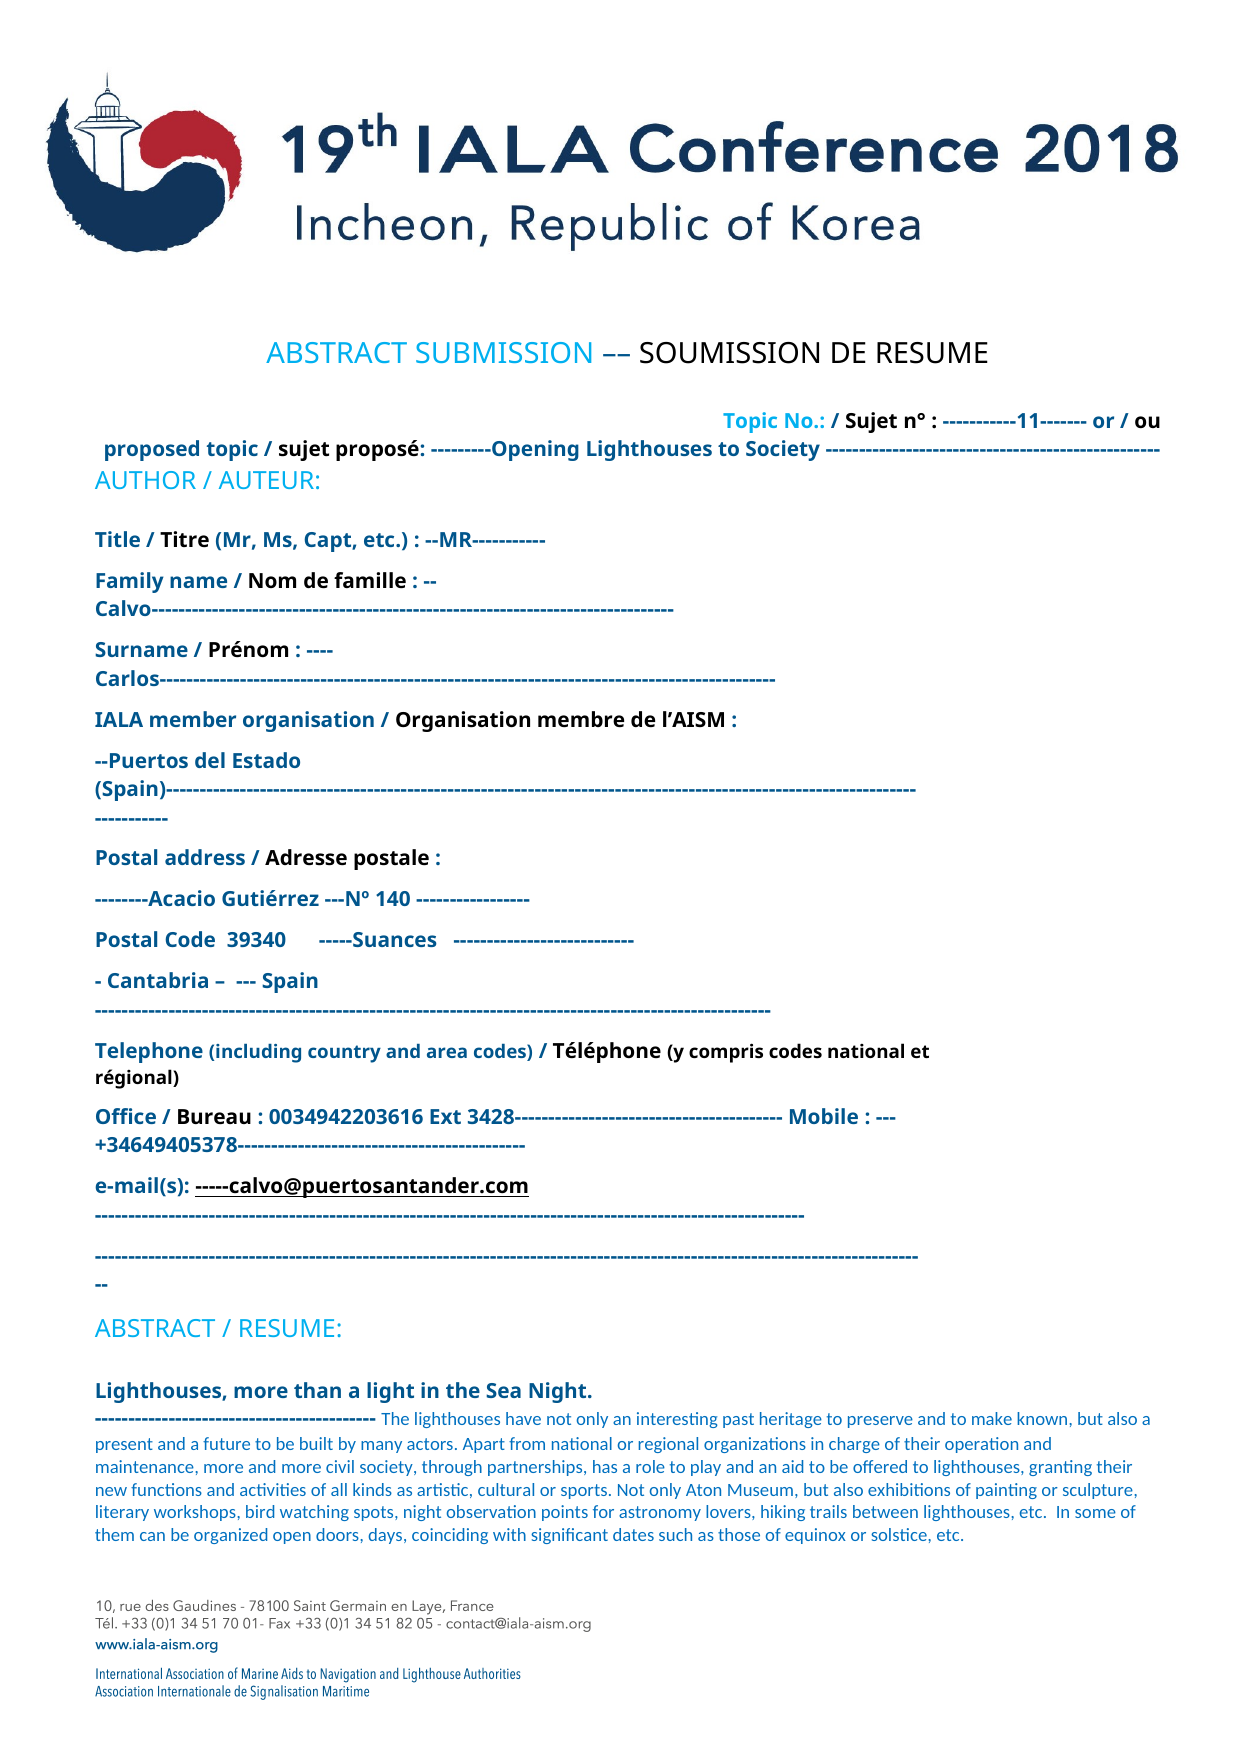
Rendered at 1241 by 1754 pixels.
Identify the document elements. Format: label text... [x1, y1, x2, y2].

picture [26, 45, 1214, 302]
text Family name / Nom de famille : --Calvo------------------------------------------------------------------------------ [94, 566, 921, 623]
picture [89, 1595, 622, 1714]
text - Cantabria – --- Spain ----------------------------------------------------------------------------------------------------- [94, 966, 921, 1023]
text Topic No.: / Sujet n° : -----------11------- or / ou [94, 406, 1161, 434]
text Surname / Prénom : ----Carlos-------------------------------------------------------------------------------------------- [94, 635, 921, 692]
text Title / Titre (Mr, Ms, Capt, etc.) : --MR----------- [94, 525, 1161, 553]
text ABSTRACT / RESUME: [94, 1310, 1161, 1344]
text ----------------------------------------------------------------------------------------------------------------------------- [94, 1241, 921, 1298]
text Office / Bureau : 0034942203616 Ext 3428---------------------------------------- Mobile : ---+34649405378------------------------------------------- [94, 1102, 936, 1159]
text AUTHOR / AUTEUR: [94, 463, 1161, 497]
text Postal Code 39340 -----Suances --------------------------- [94, 925, 921, 954]
text proposed topic / sujet proposé: ---------Opening Lighthouses to Society -------------------------------------------------- [94, 434, 1161, 463]
text --Puertos del Estado (Spain)--------------------------------------------------------------------------------------------------------------------------- [94, 746, 921, 831]
text Lighthouses, more than a light in the Sea Night. [94, 1378, 1161, 1403]
text ABSTRACT SUBMISSION –– SOUMISSION DE RESUME [94, 332, 1161, 372]
text ------------------------------------------ The lighthouses have not only an interesting past heritage to preserve and to make known, but also a present and a future to be built by many actors. Apart from national or regional organizations in charge of their operation and maintenance, more and more civil society, through partnerships, has a role to play and an aid to be offered to lighthouses, granting their new functions and activities of all kinds as artistic, cultural or sports. Not only Aton Museum, but also exhibitions of painting or sculpture, literary workshops, bird watching spots, night observation points for astronomy lovers, hiking trails between lighthouses, etc. In some of them can be organized open doors, days, coinciding with significant dates such as those of equinox or solstice, etc. [94, 1403, 1161, 1546]
text e-mail(s): -----calvo@puertosantander.com ---------------------------------------------------------------------------------------------------------- [94, 1172, 936, 1228]
text Postal address / Adresse postale : [94, 843, 759, 872]
text IALA member organisation / Organisation membre de l’AISM : [94, 705, 759, 733]
text Telephone (including country and area codes) / Téléphone (y compris codes national et régional) [94, 1036, 936, 1090]
text --------Acacio Gutiérrez ---Nº 140 ----------------- [94, 884, 921, 913]
